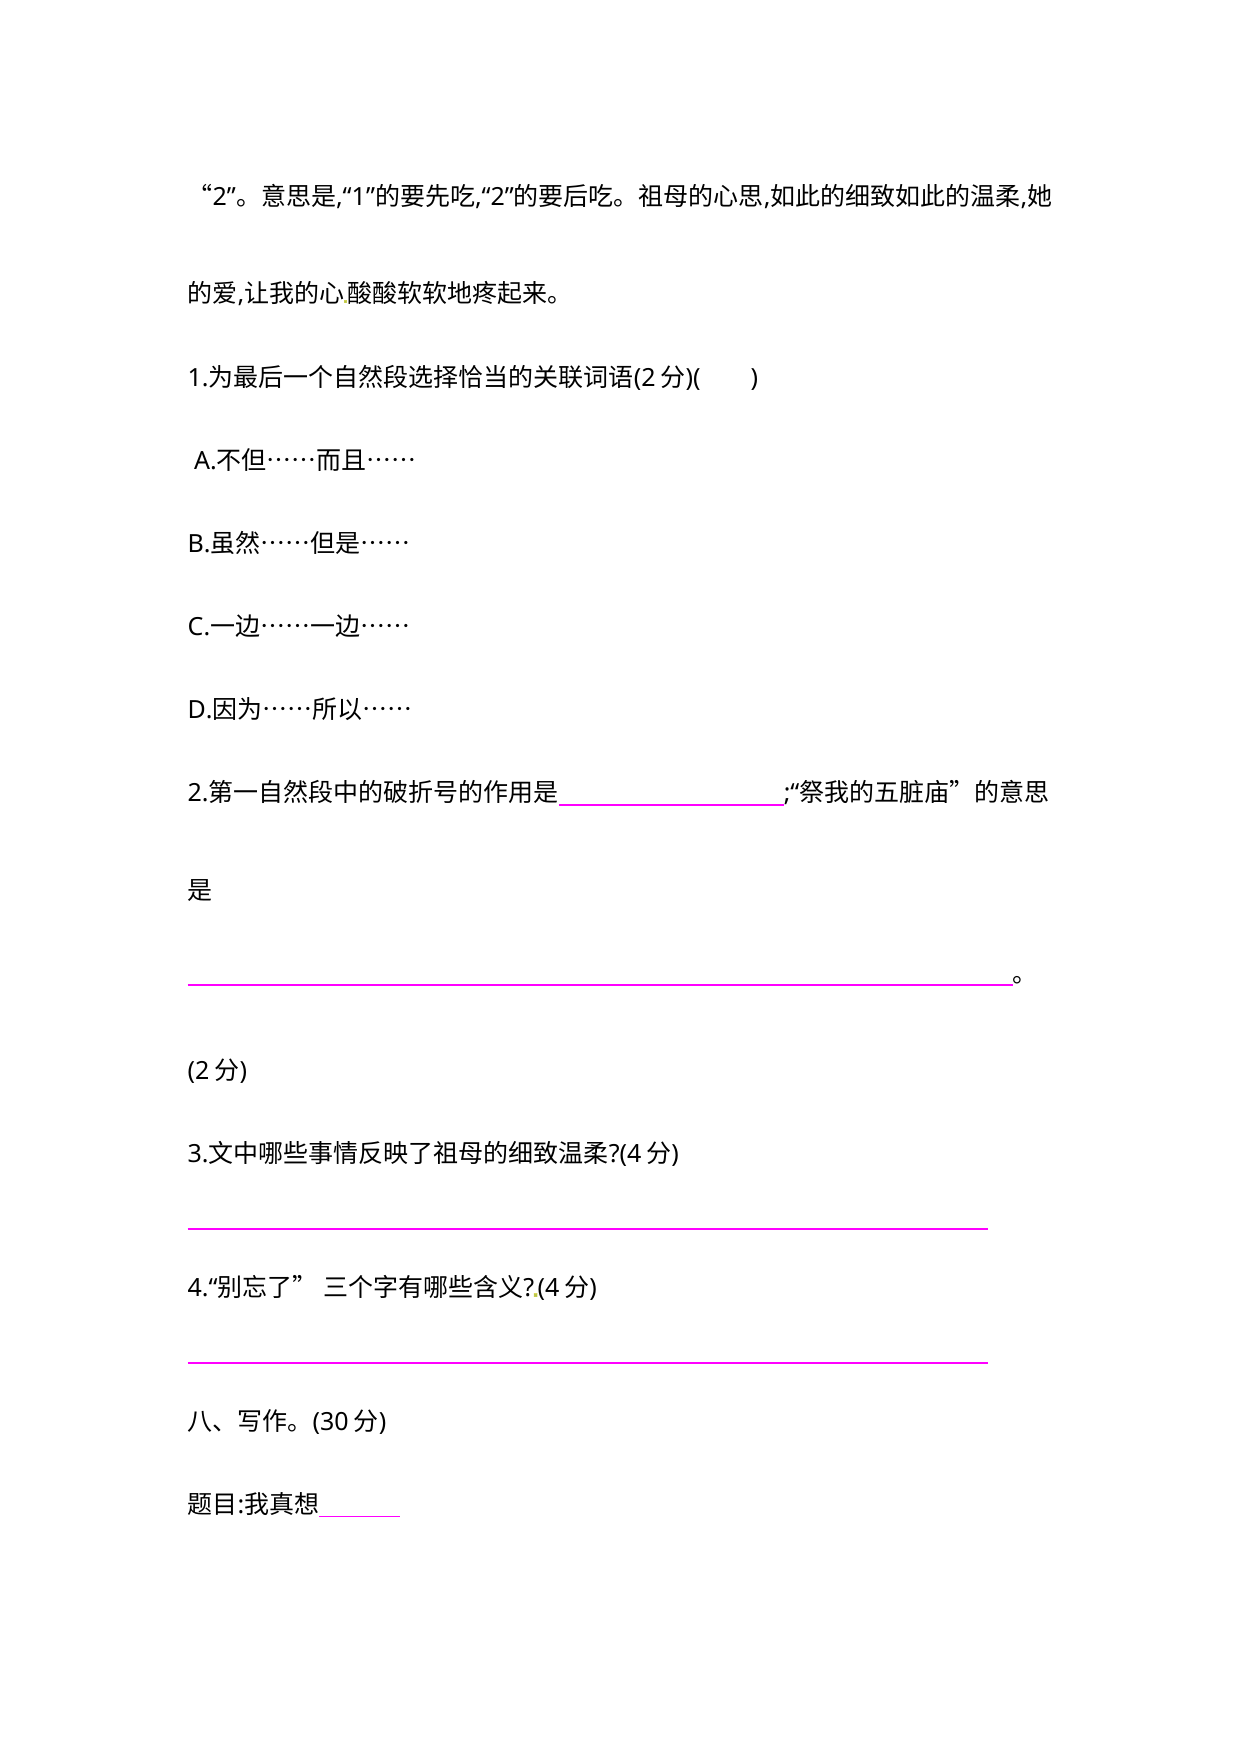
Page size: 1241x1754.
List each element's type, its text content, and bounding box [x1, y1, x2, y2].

text D.因为……所以…… [187, 675, 1053, 740]
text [187, 162, 1053, 324]
text 1.为最后一个自然段选择恰当的关联词语(2分)( ) [187, 343, 1053, 408]
text A.不但……而且…… [187, 426, 1053, 491]
text 题目:我真想 [187, 1470, 1053, 1535]
text 。(2分) [187, 939, 1015, 1101]
text 3.文中哪些事情反映了祖母的细致温柔?(4分) [187, 1119, 1053, 1184]
text 2.第一自然段中的破折号的作用是 ;“祭我的五脏庙”的意思是 [187, 758, 1053, 921]
text C.一边……一边…… [187, 592, 1053, 657]
text 4.“别忘了” 三个字有哪些含义?(4分) [187, 1253, 1053, 1318]
text B.虽然……但是…… [187, 509, 1053, 574]
text 八、写作。(30分) [187, 1387, 1053, 1452]
